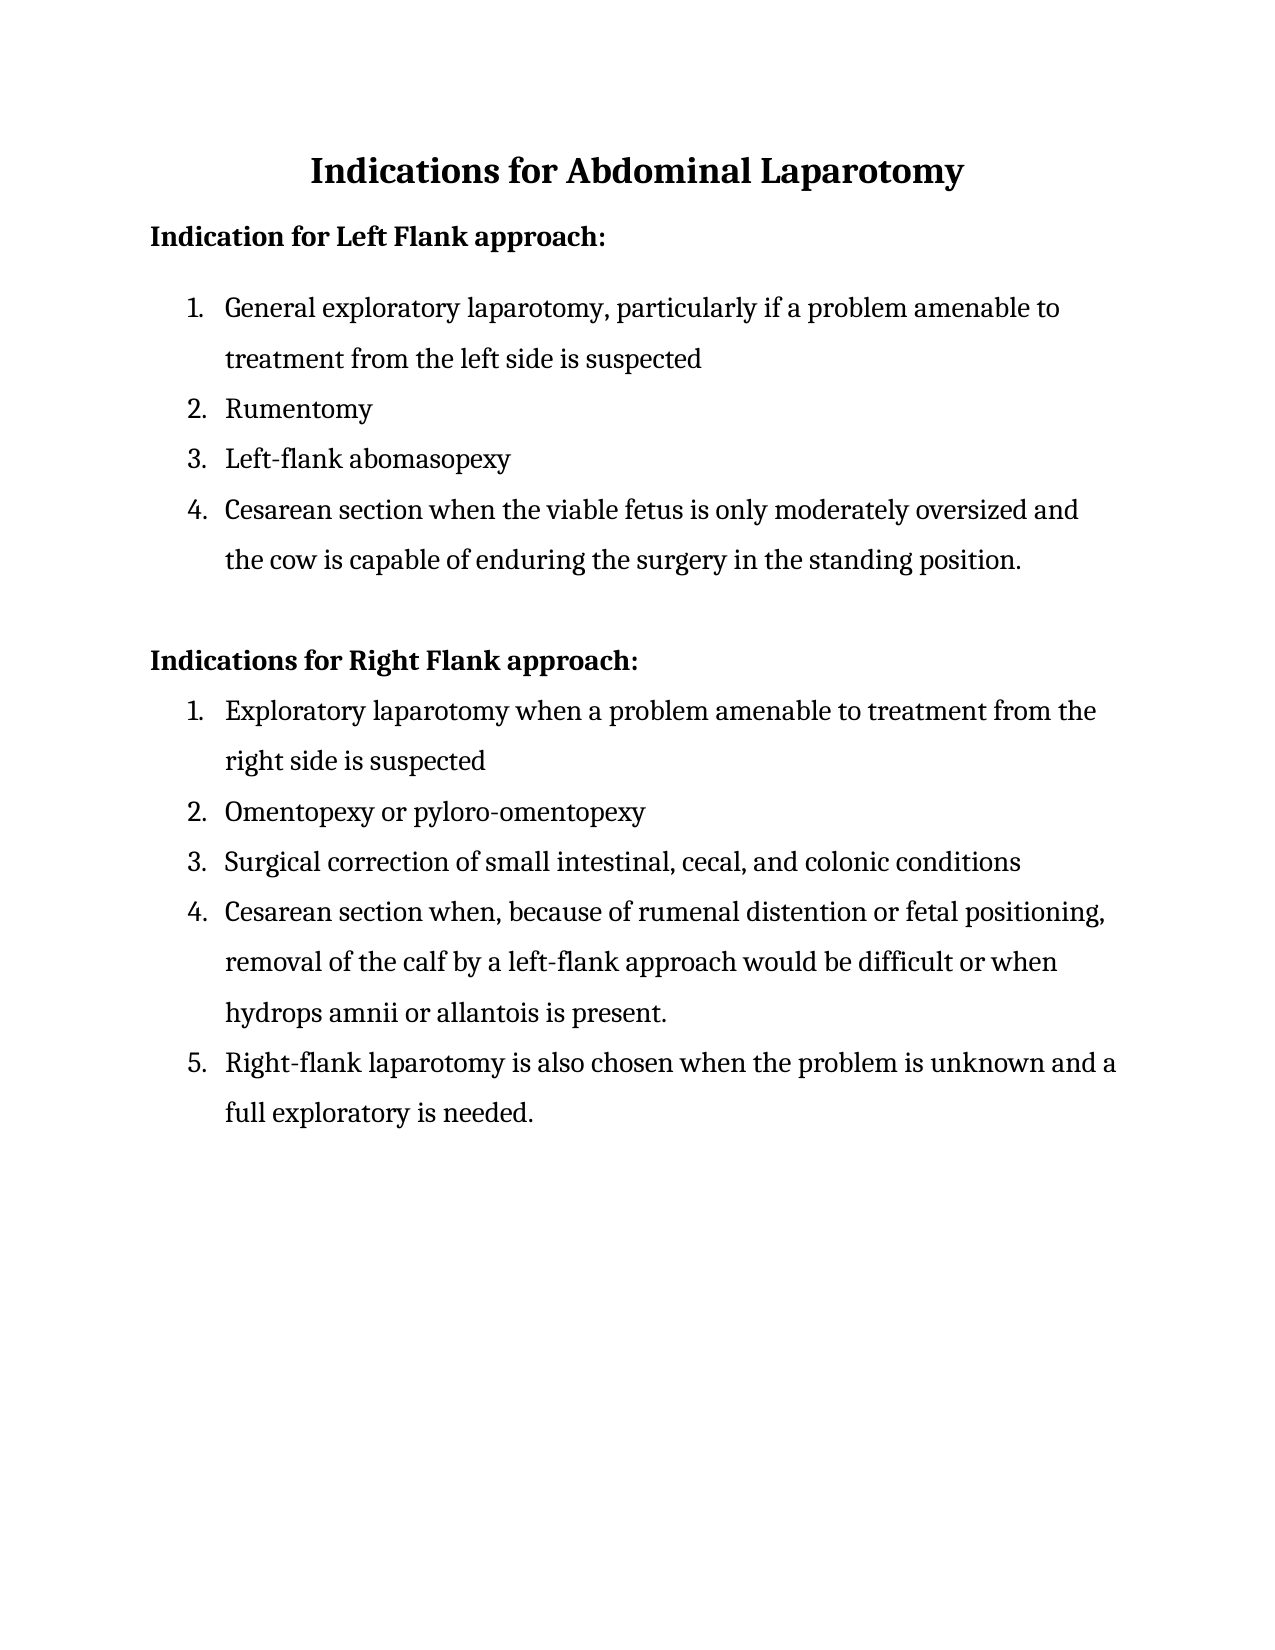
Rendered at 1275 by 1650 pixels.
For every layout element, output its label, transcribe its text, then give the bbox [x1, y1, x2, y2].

text Indications for Abdominal Laparotomy [150, 150, 1125, 193]
list Right-flank laparotomy is also chosen when the problem is unknown and a full exploratory is needed. [187, 1046, 1125, 1130]
list Rumentomy [187, 392, 1125, 426]
text Indications for Right Flank approach: [150, 644, 1125, 677]
list Exploratory laparotomy when a problem amenable to treatment from the right side is suspected [187, 694, 1125, 778]
text Indication for Left Flank approach: [150, 220, 1125, 254]
list Left-flank abomasopexy [187, 442, 1125, 476]
list General exploratory laparotomy, particularly if a problem amenable to treatment from the left side is suspected [187, 292, 1125, 375]
list Surgical correction of small intestinal, cecal, and colonic conditions [187, 845, 1125, 878]
list Cesarean section when the viable fetus is only moderately oversized and the cow is capable of enduring the surgery in the standing position. [187, 493, 1125, 577]
list Cesarean section when, because of rumenal distention or fetal positioning, removal of the calf by a left-flank approach would be difficult or when hydrops amnii or allantois is present. [187, 895, 1125, 1029]
list Omentopexy or pyloro-omentopexy [187, 795, 1125, 828]
